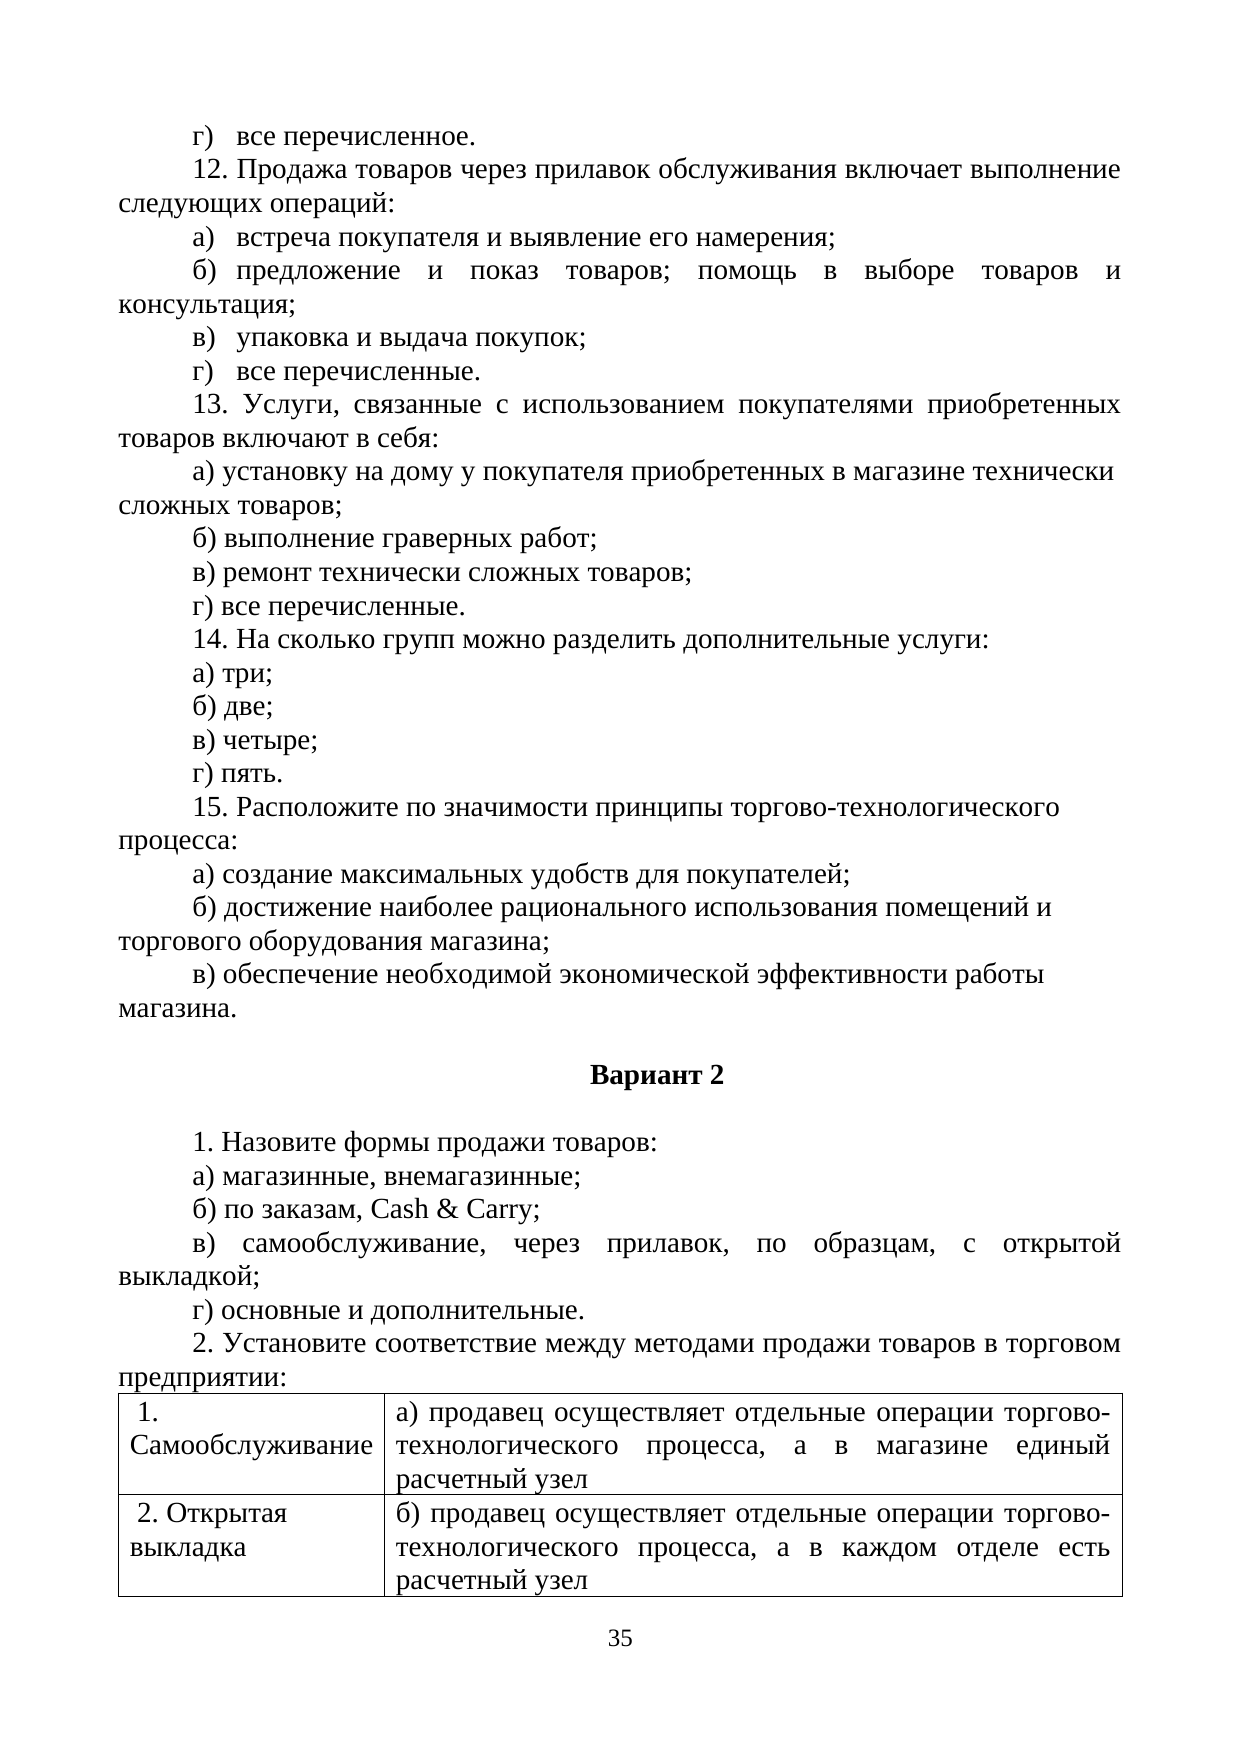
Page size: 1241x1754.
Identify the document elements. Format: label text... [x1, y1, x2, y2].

list упаковка и выдача покупок; [118, 319, 1122, 353]
text б) две; [118, 688, 1122, 722]
list предложение и показ товаров; помощь в выборе товаров и консультация; [118, 252, 1122, 319]
table_cell б) продавец осуществляет отдельные операции торгово-технологического процесса, а в каждом отделе есть расчетный узел [385, 1495, 1122, 1596]
table_header 1. Самообслуживание [119, 1394, 384, 1494]
text г) основные и дополнительные. [118, 1292, 1122, 1326]
text а) три; [118, 655, 1122, 688]
text а) магазинные, внемагазинные; [118, 1158, 1122, 1191]
text г) все перечисленные. [118, 588, 1122, 621]
text в) самообслуживание, через прилавок, по образцам, с открытой выкладкой; [118, 1225, 1122, 1292]
text 12. Продажа товаров через прилавок обслуживания включает выполнение следующих операций: [118, 152, 1122, 219]
text г) пять. [118, 755, 1122, 789]
text б) выполнение граверных работ; [118, 521, 1122, 554]
text 13. Услуги, связанные с использованием покупателями приобретенных товаров включают в себя: [118, 386, 1122, 453]
text а) установку на дому у покупателя приобретенных в магазине технически сложных товаров; [118, 453, 1122, 521]
text 1. Назовите формы продажи товаров: [118, 1124, 1122, 1158]
text 2. Установите соответствие между методами продажи товаров в торговом предприятии: [118, 1326, 1122, 1393]
list встреча покупателя и выявление его намерения; [118, 219, 1122, 252]
text в) четыре; [118, 722, 1122, 755]
text а) создание максимальных удобств для покупателей; [118, 856, 1122, 889]
text 14. На сколько групп можно разделить дополнительные услуги: [118, 621, 1122, 655]
table_cell 2. Открытая выкладка [119, 1495, 384, 1596]
text в) ремонт технически сложных товаров; [118, 554, 1122, 588]
list все перечисленные. [118, 353, 1122, 386]
text б) по заказам, Cash & Carry; [118, 1191, 1122, 1225]
table_header а) продавец осуществляет отдельные операции торгово-технологического процесса, а в магазине единый расчетный узел [385, 1394, 1122, 1494]
text Вариант 2 [118, 1057, 1122, 1091]
text в) обеспечение необходимой экономической эффективности работы магазина. [118, 957, 1122, 1024]
text 15. Расположите по значимости принципы торгово-технологического процесса: [118, 789, 1122, 856]
text б) достижение наиболее рационального использования помещений и торгового оборудования магазина; [118, 889, 1122, 957]
list все перечисленное. [118, 118, 1122, 152]
